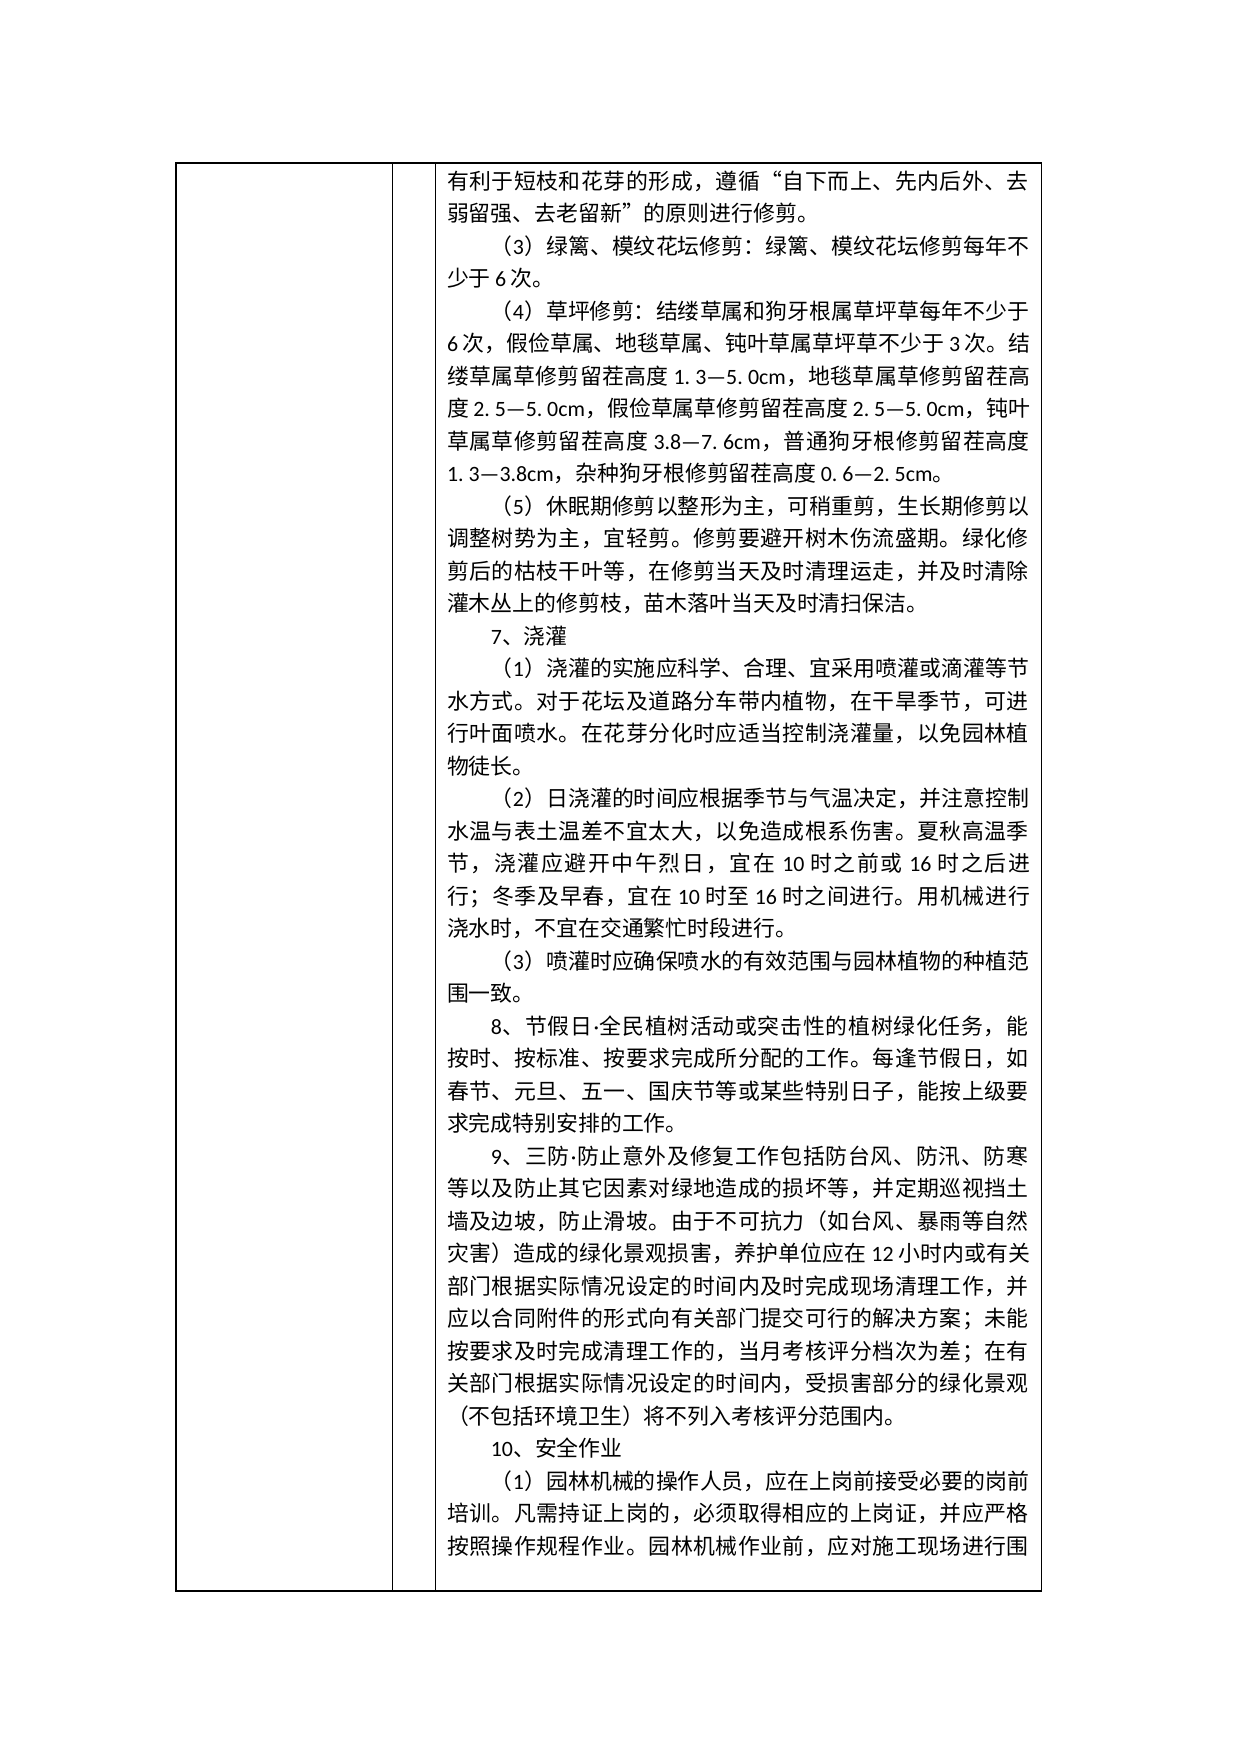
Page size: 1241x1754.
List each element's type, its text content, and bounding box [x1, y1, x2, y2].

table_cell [436, 164, 1041, 1590]
table_cell 1 [393, 164, 435, 1590]
table_cell [177, 164, 392, 1590]
